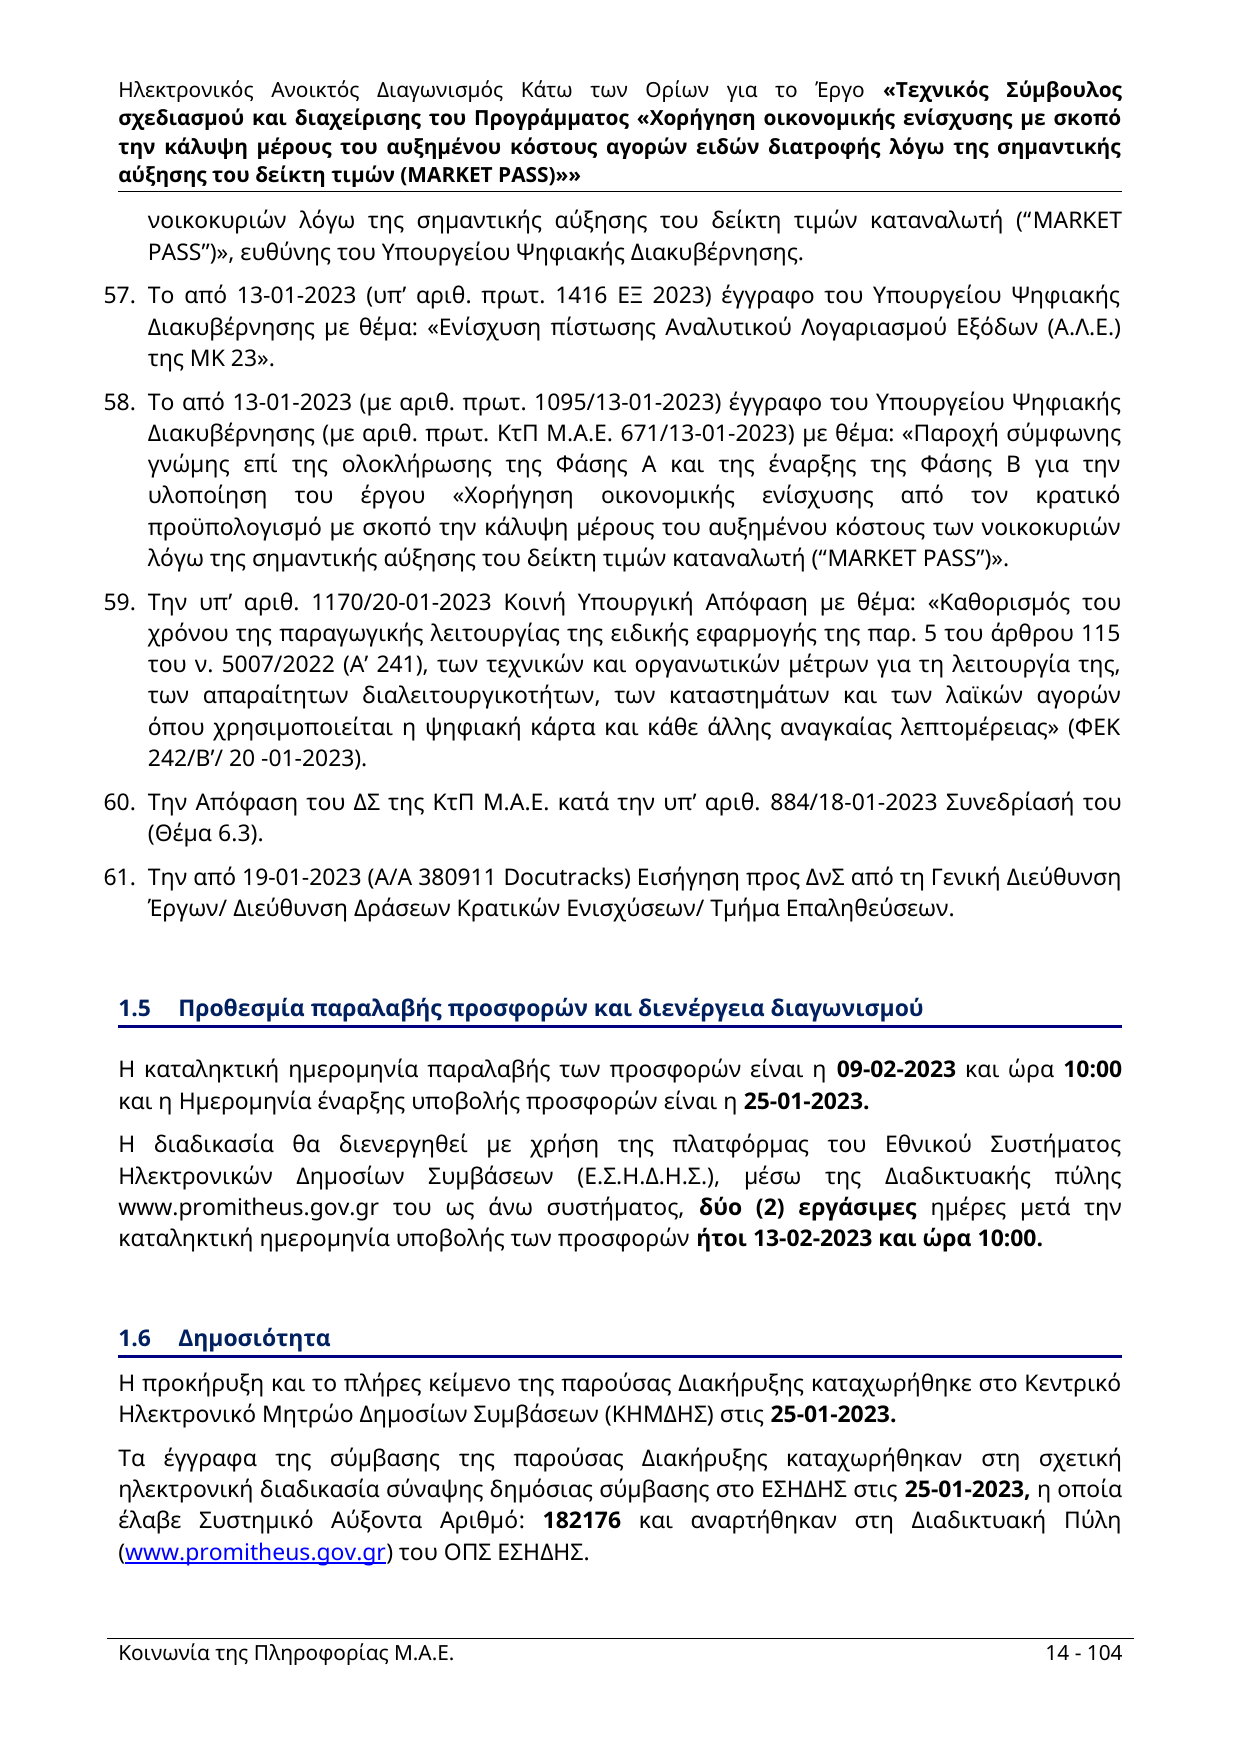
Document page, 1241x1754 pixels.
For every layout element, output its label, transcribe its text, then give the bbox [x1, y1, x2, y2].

list Το από 13-01-2023 (με αριθ. πρωτ. 1095/13-01-2023) έγγραφο του Υπουργείου Ψηφιακής Διακυβέρνησης (με αριθ. πρωτ. ΚτΠ Μ.Α.Ε. 671/13-01-2023) με θέμα: «Παροχή σύμφωνης γνώμης επί της ολοκλήρωσης της Φάσης Α και της έναρξης της Φάσης Β για την υλοποίηση του έργου «Χορήγηση οικονομικής ενίσχυσης από τον κρατικό προϋπολογισμό με σκοπό την κάλυψη μέρους του αυξημένου κόστους των νοικοκυριών λόγω της σημαντικής αύξησης του δείκτη τιμών καταναλωτή (“MARKET PASS”)». [103, 386, 1122, 573]
text Η καταληκτική ημερομηνία παραλαβής των προσφορών είναι η 09-02-2023 και ώρα 10:00 και η Ημερομηνία έναρξης υποβολής προσφορών είναι η 25-01-2023. [118, 1053, 1122, 1116]
list Την από 19-01-2023 (Α/Α 380911 Docutracks) Εισήγηση προς ΔνΣ από τη Γενική Διεύθυνση Έργων/ Διεύθυνση Δράσεων Κρατικών Ενισχύσεων/ Τμήμα Επαληθεύσεων. [103, 861, 1122, 923]
text Η προκήρυξη και το πλήρες κείμενο της παρούσας Διακήρυξης καταχωρήθηκε στο Κεντρικό Ηλεκτρονικό Μητρώο Δημοσίων Συμβάσεων (ΚΗΜΔΗΣ) στις 25-01-2023. [118, 1367, 1122, 1429]
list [103, 204, 1122, 267]
list Την Απόφαση του ΔΣ της ΚτΠ Μ.Α.Ε. κατά την υπ’ αριθ. 884/18-01-2023 Συνεδρίασή του (Θέμα 6.3). [103, 786, 1122, 848]
subtitle Προθεσμία παραλαβής προσφορών και διενέργεια διαγωνισμού [118, 992, 1122, 1025]
list Το από 13-01-2023 (υπ’ αριθ. πρωτ. 1416 ΕΞ 2023) έγγραφο του Υπουργείου Ψηφιακής Διακυβέρνησης με θέμα: «Ενίσχυση πίστωσης Αναλυτικού Λογαριασμού Εξόδων (Α.Λ.Ε.) της ΜΚ 23». [103, 279, 1122, 373]
subtitle Δημοσιότητα [118, 1322, 1122, 1355]
text Η διαδικασία θα διενεργηθεί με χρήση της πλατφόρμας του Εθνικού Συστήματος Ηλεκτρονικών Δημοσίων Συμβάσεων (Ε.Σ.Η.Δ.Η.Σ.), μέσω της Διαδικτυακής πύλης www.promitheus.gov.gr του ως άνω συστήματος, δύο (2) εργάσιμες ημέρες μετά την καταληκτική ημερομηνία υποβολής των προσφορών ήτοι 13-02-2023 και ώρα 10:00. [118, 1128, 1122, 1253]
text Τα έγγραφα της σύμβασης της παρούσας Διακήρυξης καταχωρήθηκαν στη σχετική ηλεκτρονική διαδικασία σύναψης δημόσιας σύμβασης στο ΕΣΗΔΗΣ στις 25-01-2023, η οποία έλαβε Συστημικό Αύξοντα Αριθμό: 182176 και αναρτήθηκαν στη Διαδικτυακή Πύλη (www.promitheus.gov.gr) του ΟΠΣ ΕΣΗΔΗΣ. [118, 1442, 1122, 1567]
list Την υπ’ αριθ. 1170/20-01-2023 Κοινή Υπουργική Απόφαση με θέμα: «Καθορισμός του χρόνου της παραγωγικής λειτουργίας της ειδικής εφαρμογής της παρ. 5 του άρθρου 115 του ν. 5007/2022 (Α’ 241), των τεχνικών και οργανωτικών μέτρων για τη λειτουργία της, των απαραίτητων διαλειτουργικοτήτων, των καταστημάτων και των λαϊκών αγορών όπου χρησιμοποιείται η ψηφιακή κάρτα και κάθε άλλης αναγκαίας λεπτομέρειας» (ΦΕΚ 242/Β’/ 20 -01-2023). [103, 586, 1122, 773]
